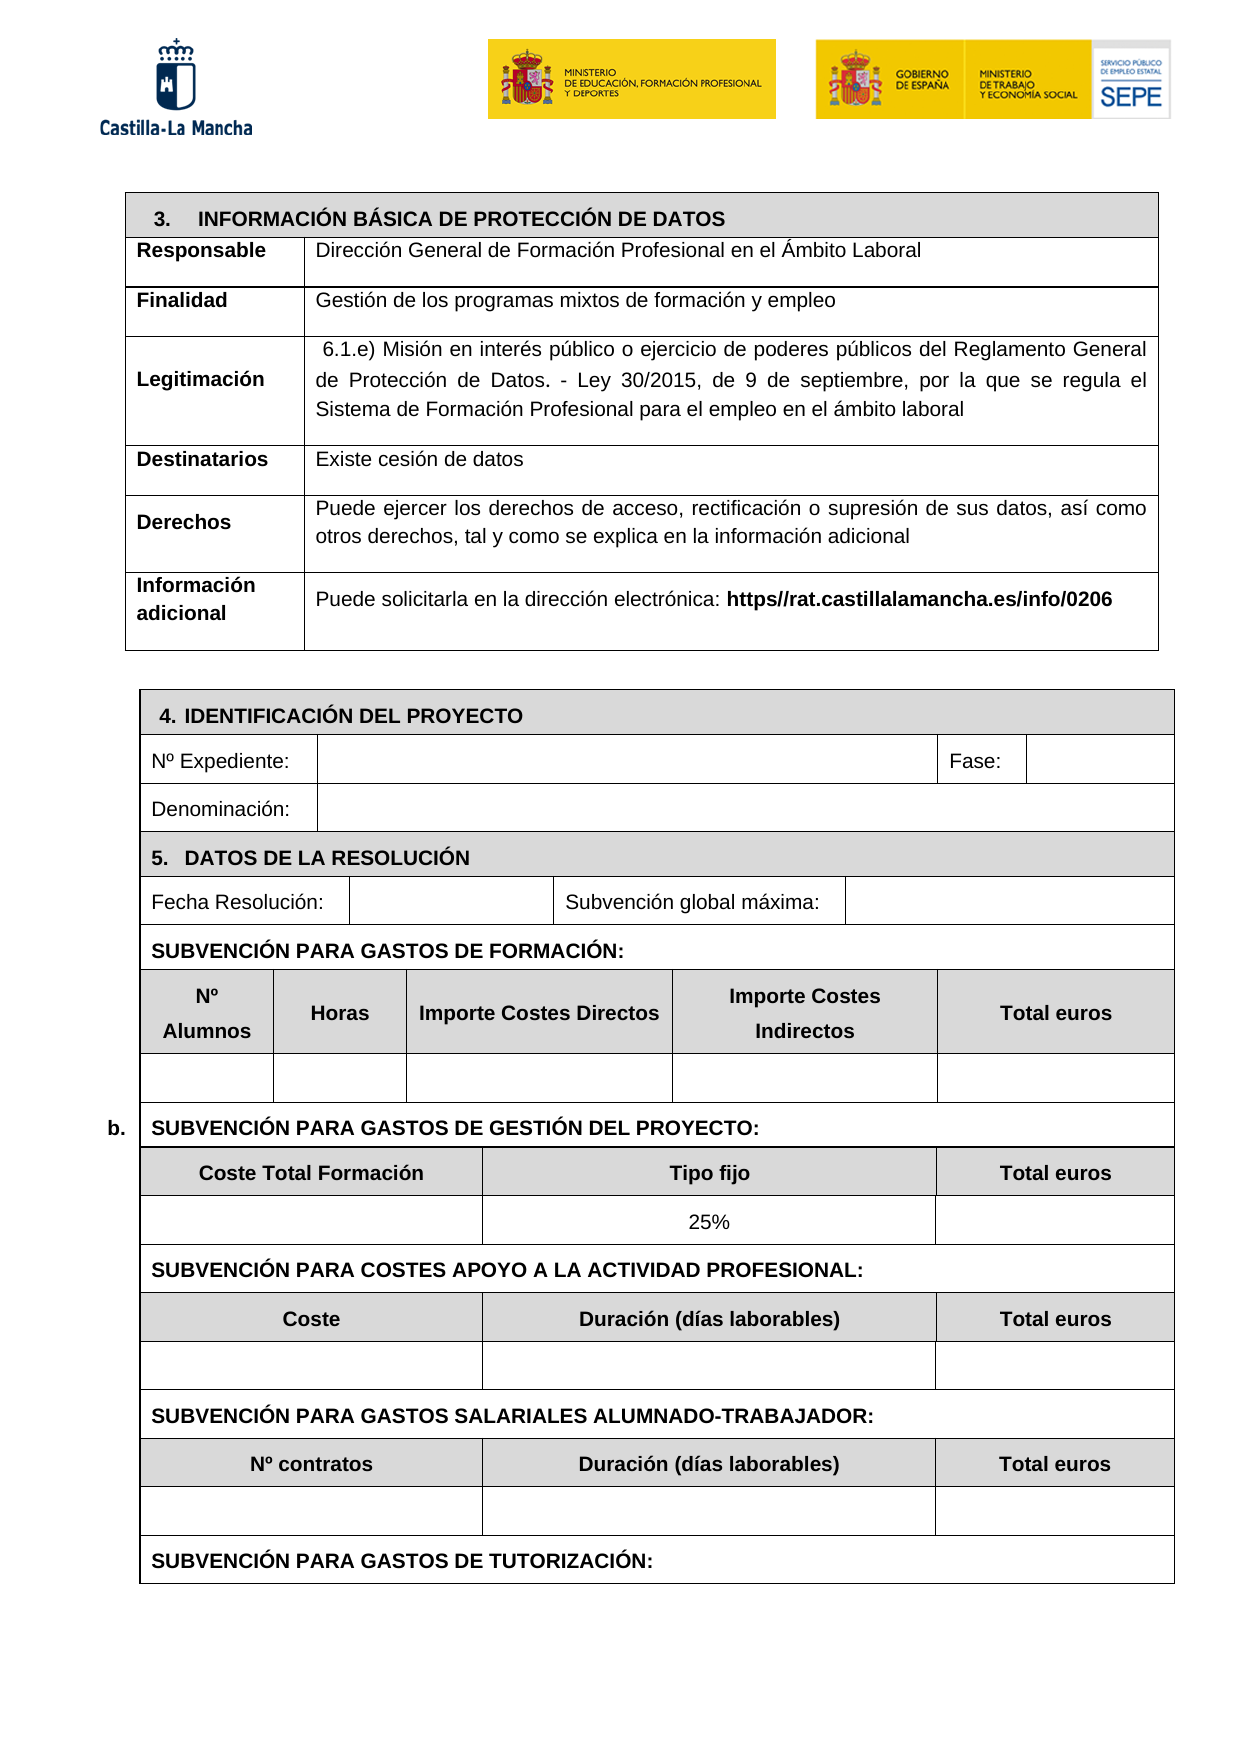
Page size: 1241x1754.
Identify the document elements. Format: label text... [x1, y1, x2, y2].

table_cell Nº Alumnos [141, 970, 273, 1053]
table_cell Tipo fijo [483, 1148, 936, 1195]
table_cell Legitimación [126, 337, 304, 445]
table_cell Derechos [126, 496, 304, 572]
table_cell 25% [483, 1196, 935, 1243]
table_cell [350, 877, 553, 924]
table_cell Finalidad [126, 288, 304, 336]
table_cell [846, 877, 1174, 924]
table_header INFORMACIÓN BÁSICA DE PROTECCIÓN DE DATOS [126, 193, 1158, 237]
table_cell Total euros [937, 1293, 1174, 1341]
table_cell [1027, 735, 1174, 782]
table_cell [141, 1487, 482, 1535]
table_cell Destinatarios [126, 446, 304, 495]
table_cell [407, 1054, 672, 1102]
table_cell Total euros [936, 1439, 1174, 1486]
table_cell [318, 784, 1174, 831]
table_cell [483, 1342, 935, 1389]
table_cell Denominación: [141, 784, 317, 831]
table_cell Nº contratos [141, 1439, 482, 1486]
table_cell Dirección General de Formación Profesional en el Ámbito Laboral [305, 238, 1158, 286]
table_cell Duración (días laborables) [483, 1439, 935, 1486]
table_cell Duración (días laborables) [483, 1293, 936, 1341]
table_cell Horas [274, 970, 406, 1053]
table_cell [936, 1487, 1174, 1535]
table_cell SUBVENCIÓN PARA GASTOS DE GESTIÓN DEL PROYECTO: [141, 1103, 1174, 1146]
table_cell Importe Costes Directos [407, 970, 672, 1053]
table_cell [936, 1342, 1174, 1389]
table_cell Existe cesión de datos [305, 446, 1158, 495]
table_cell SUBVENCIÓN PARA GASTOS DE TUTORIZACIÓN: [141, 1536, 1174, 1583]
table_header IDENTIFICACIÓN DEL PROYECTO [141, 690, 1174, 734]
table_cell Subvención global máxima: [554, 877, 845, 924]
table_cell Puede ejercer los derechos de acceso, rectificación o supresión de sus datos, así como otros derechos, tal y como se explica en la información adicional [305, 496, 1158, 572]
table_cell 6.1.e) Misión en interés público o ejercicio de poderes públicos del Reglamento General de Protección de Datos. - Ley 30/2015, de 9 de septiembre, por la que se regula el Sistema de Formación Profesional para el empleo en el ámbito laboral [305, 337, 1158, 445]
table_cell Total euros [937, 1148, 1174, 1195]
table_cell Nº Expediente: [141, 735, 317, 782]
table_cell [141, 1342, 482, 1389]
table_cell SUBVENCIÓN PARA COSTES APOYO A LA ACTIVIDAD PROFESIONAL: [141, 1245, 1174, 1292]
table_cell Responsable [126, 238, 304, 286]
table_cell [141, 1196, 482, 1243]
table_cell Fecha Resolución: [141, 877, 349, 924]
table_cell SUBVENCIÓN PARA GASTOS DE FORMACIÓN: [141, 925, 1174, 969]
table_cell DATOS DE LA RESOLUCIÓN [141, 832, 1174, 876]
picture [61, 5, 1187, 178]
table_cell SUBVENCIÓN PARA GASTOS SALARIALES ALUMNADO-TRABAJADOR: [141, 1390, 1174, 1438]
table_cell [936, 1196, 1174, 1243]
table_cell Total euros [938, 970, 1174, 1053]
table_cell Gestión de los programas mixtos de formación y empleo [305, 288, 1158, 336]
table_cell [318, 735, 937, 782]
table_cell [673, 1054, 937, 1102]
table_cell [274, 1054, 406, 1102]
table_cell Importe Costes Indirectos [673, 970, 937, 1053]
table_cell Fase: [938, 735, 1026, 782]
table_cell Coste Total Formación [141, 1148, 482, 1195]
table_cell Coste [141, 1293, 482, 1341]
table_cell Puede solicitarla en la dirección electrónica: https//rat.castillalamancha.es/info/0206 [305, 573, 1158, 649]
table_cell [483, 1487, 935, 1535]
table_cell [938, 1054, 1174, 1102]
table_cell [141, 1054, 273, 1102]
table_cell Información adicional [126, 573, 304, 649]
